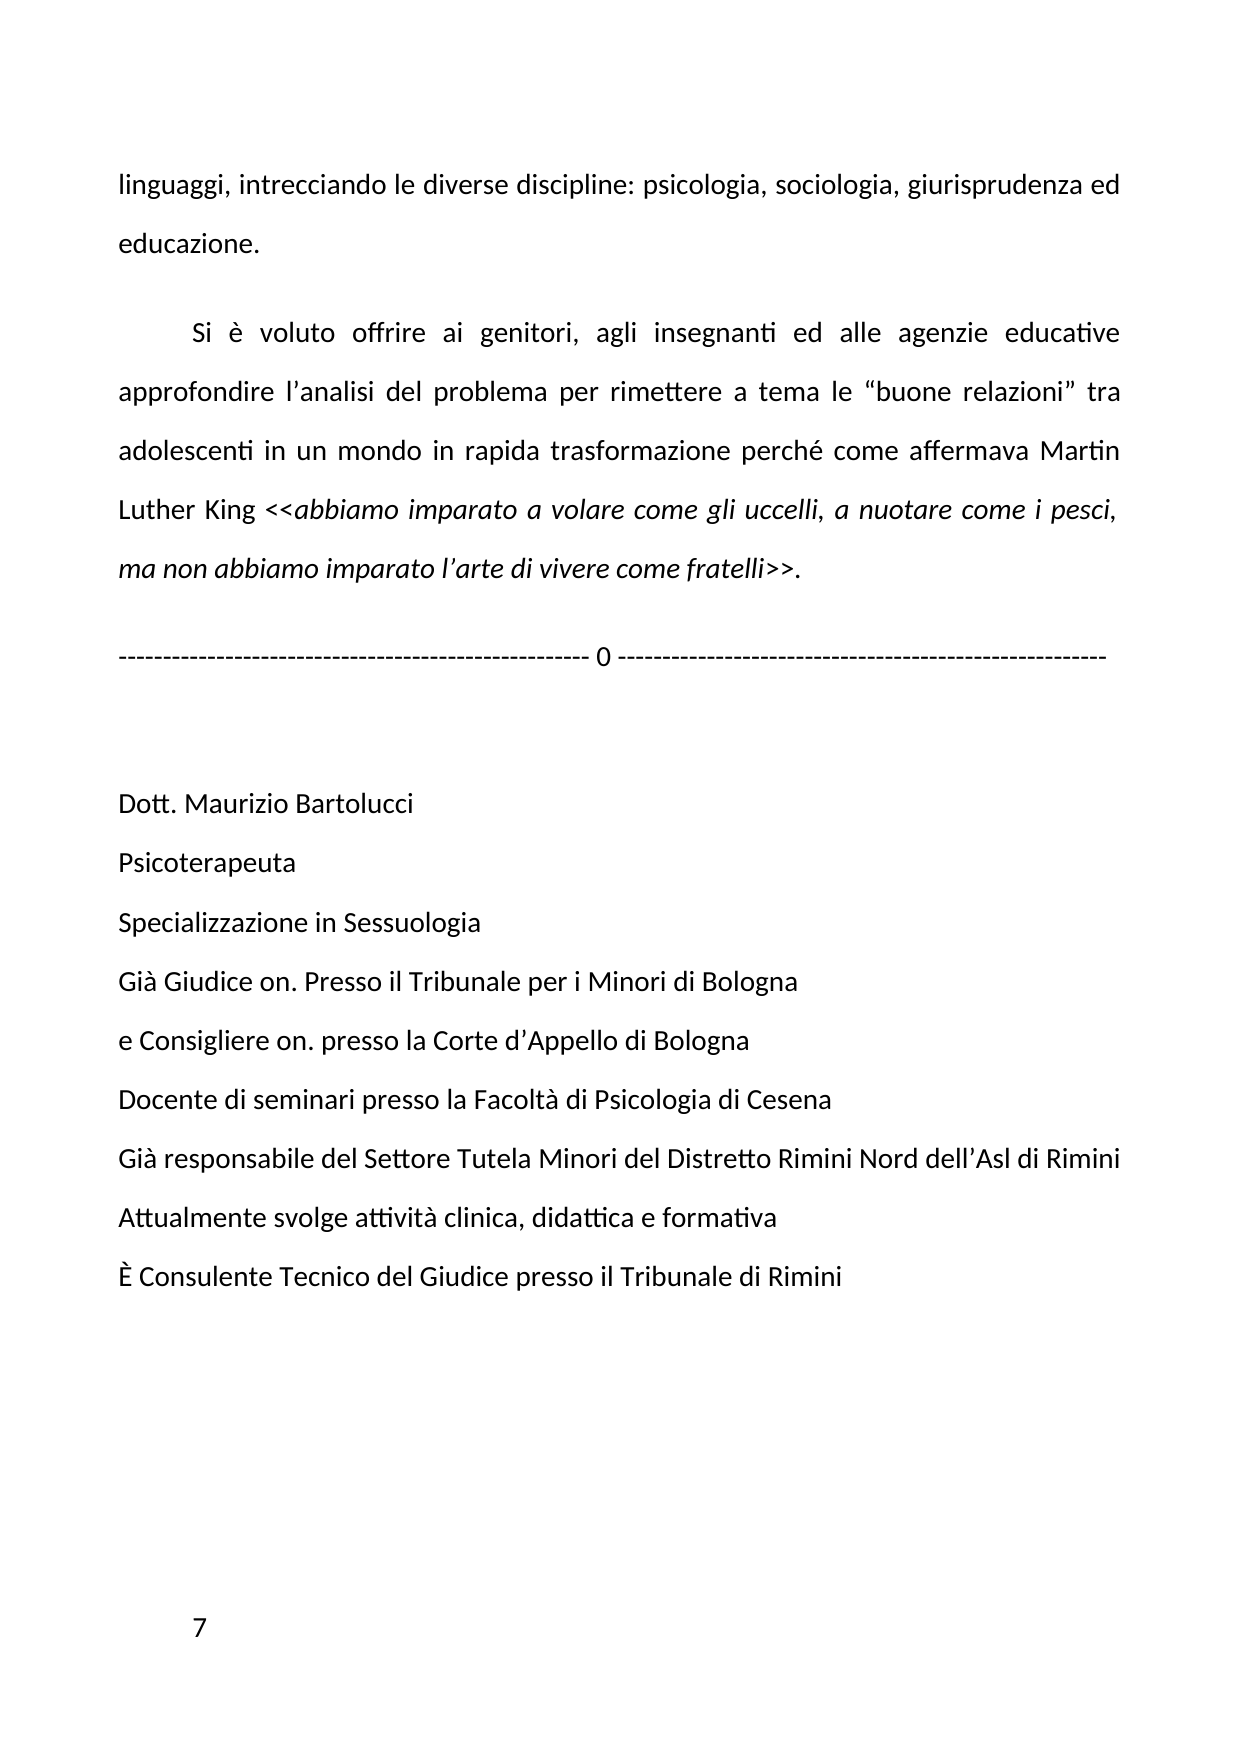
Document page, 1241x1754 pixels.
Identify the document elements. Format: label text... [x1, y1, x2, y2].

text Già Giudice on. Presso il Tribunale per i Minori di Bologna [118, 944, 1122, 1003]
text Dott. Maurizio Bartolucci [118, 767, 1122, 826]
text Si è voluto offrire ai genitori, agli insegnanti ed alle agenzie educative approfondire l’analisi del problema per rimettere a tema le “buone relazioni” tra adolescenti in un mondo in rapida trasformazione perché come affermava Martin Luther King <<abbiamo imparato a volare come gli uccelli, a nuotare come i pesci, ma non abbiamo imparato l’arte di vivere come fratelli>>. [118, 295, 1122, 590]
text e Consigliere on. presso la Corte d’Appello di Bologna [118, 1003, 1122, 1062]
text Già responsabile del Settore Tutela Minori del Distretto Rimini Nord dell’Asl di Rimini [118, 1121, 1122, 1180]
text Psicoterapeuta [118, 826, 1122, 885]
text Attualmente svolge attività clinica, didattica e formativa [118, 1180, 1122, 1239]
text Specializzazione in Sessuologia [118, 885, 1122, 944]
text È Consulente Tecnico del Giudice presso il Tribunale di Rimini [118, 1239, 1122, 1298]
text Docente di seminari presso la Facoltà di Psicologia di Cesena [118, 1062, 1122, 1121]
text ----------------------------------------------------- 0 ------------------------------------------------------- [118, 619, 1122, 678]
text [118, 148, 1122, 266]
